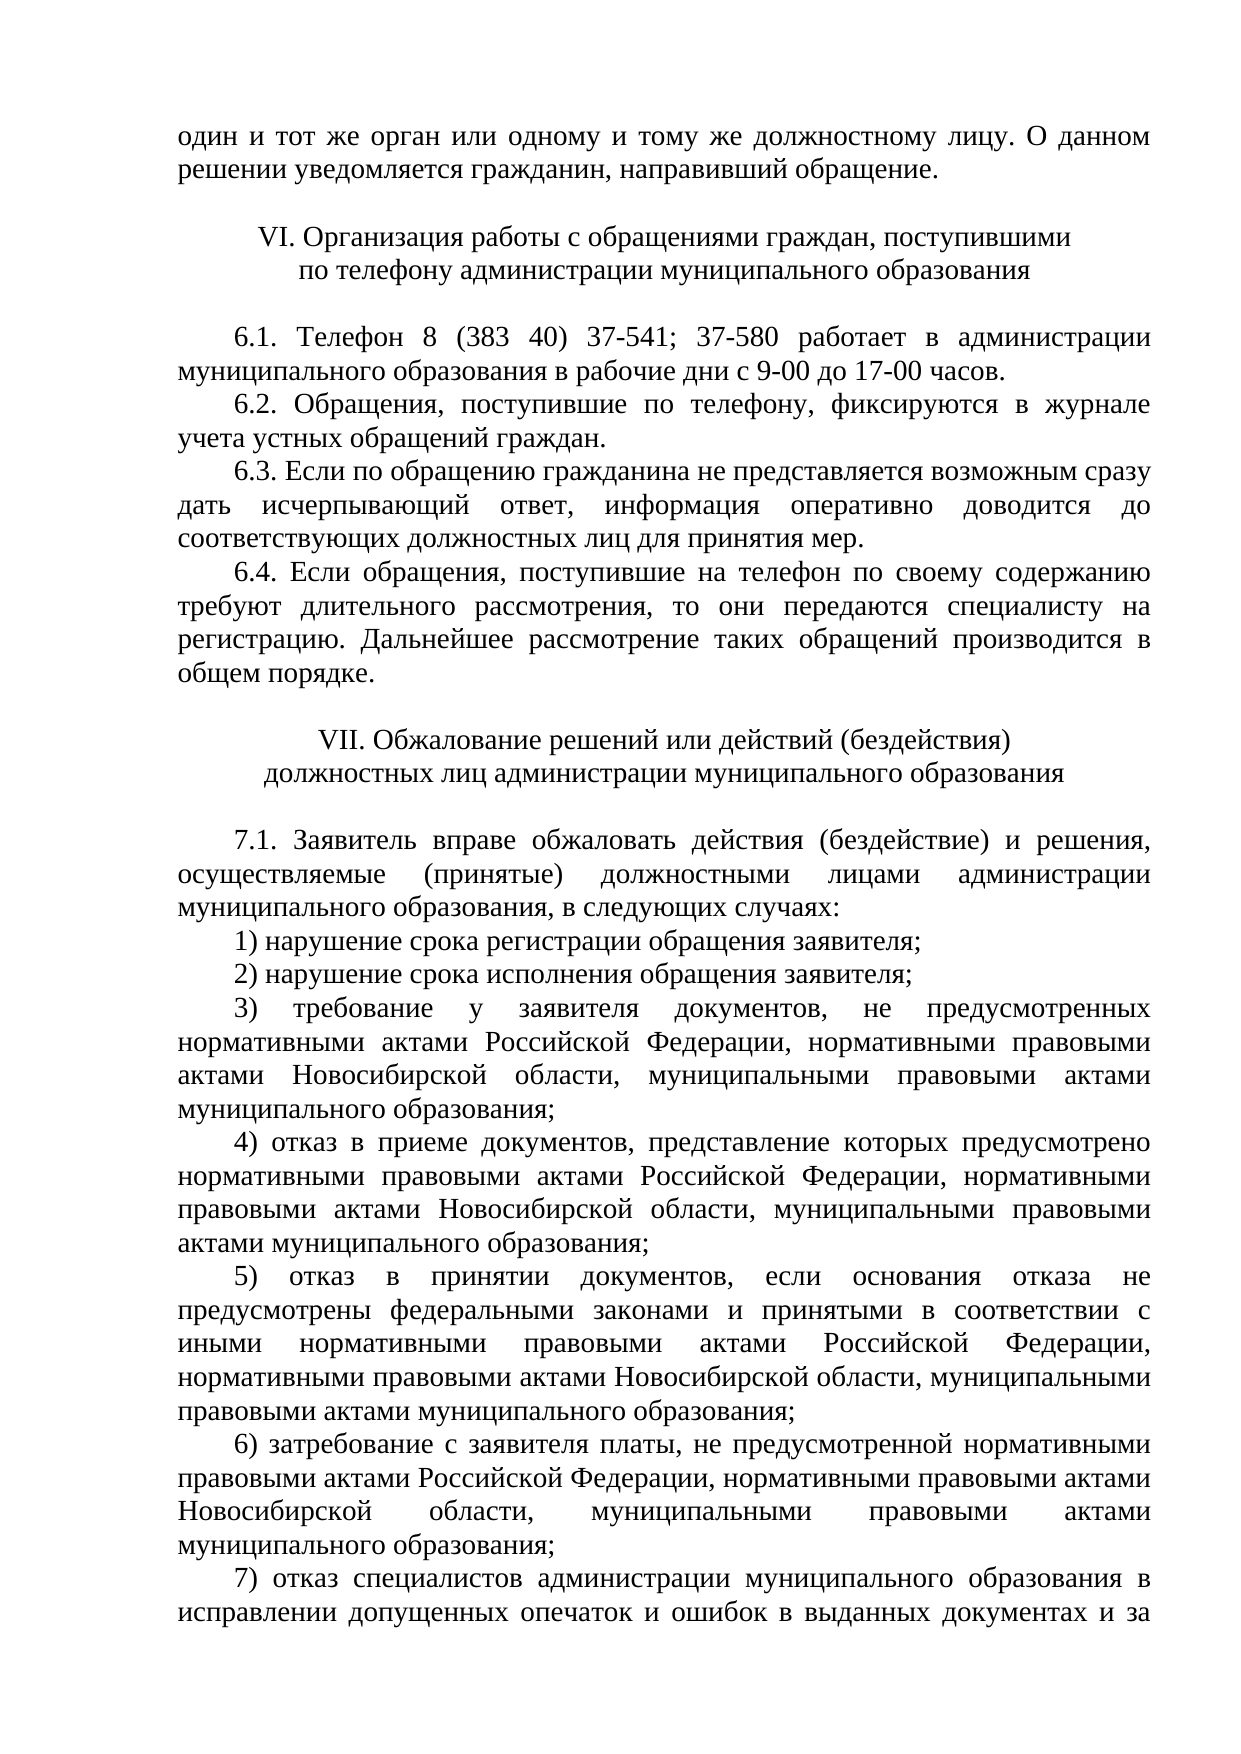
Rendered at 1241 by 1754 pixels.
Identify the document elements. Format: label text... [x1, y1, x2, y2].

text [177, 1560, 1152, 1627]
text 2) нарушение срока исполнения обращения заявителя; [177, 957, 1152, 990]
text 6) затребование с заявителя платы, не предусмотренной нормативными правовыми актами Российской Федерации, нормативными правовыми актами Новосибирской области, муниципальными правовыми актами муниципального образования; [177, 1426, 1152, 1560]
text 6.1. Телефон 8 (383 40) 37-541; 37-580 работает в администрации муниципального образования в рабочие дни с 9-00 до 17-00 часов. [177, 319, 1152, 386]
text VI. Организация работы с обращениями граждан, поступившими [177, 219, 1152, 252]
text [177, 118, 1152, 185]
text 3) требование у заявителя документов, не предусмотренных нормативными актами Российской Федерации, нормативными правовыми актами Новосибирской области, муниципальными правовыми актами муниципального образования; [177, 990, 1152, 1124]
text 6.3. Если по обращению гражданина не представляется возможным сразу дать исчерпывающий ответ, информация оперативно доводится до соответствующих должностных лиц для принятия мер. [177, 453, 1152, 554]
text 6.4. Если обращения, поступившие на телефон по своему содержанию требуют длительного рассмотрения, то они передаются специалисту на регистрацию. Дальнейшее рассмотрение таких обращений производится в общем порядке. [177, 554, 1152, 688]
text 6.2. Обращения, поступившие по телефону, фиксируются в журнале учета устных обращений граждан. [177, 386, 1152, 453]
text VII. Обжалование решений или действий (бездействия) [177, 722, 1152, 755]
text 1) нарушение срока регистрации обращения заявителя; [177, 923, 1152, 957]
text по телефону администрации муниципального образования [177, 252, 1152, 286]
text 5) отказ в принятии документов, если основания отказа не предусмотрены федеральными законами и принятыми в соответствии с иными нормативными правовыми актами Российской Федерации, нормативными правовыми актами Новосибирской области, муниципальными правовыми актами муниципального образования; [177, 1258, 1152, 1426]
text должностных лиц администрации муниципального образования [177, 755, 1152, 789]
text 7.1. Заявитель вправе обжаловать действия (бездействие) и решения, осуществляемые (принятые) должностными лицами администрации муниципального образования, в следующих случаях: [177, 822, 1152, 923]
text 4) отказ в приеме документов, представление которых предусмотрено нормативными правовыми актами Российской Федерации, нормативными правовыми актами Новосибирской области, муниципальными правовыми актами муниципального образования; [177, 1124, 1152, 1258]
